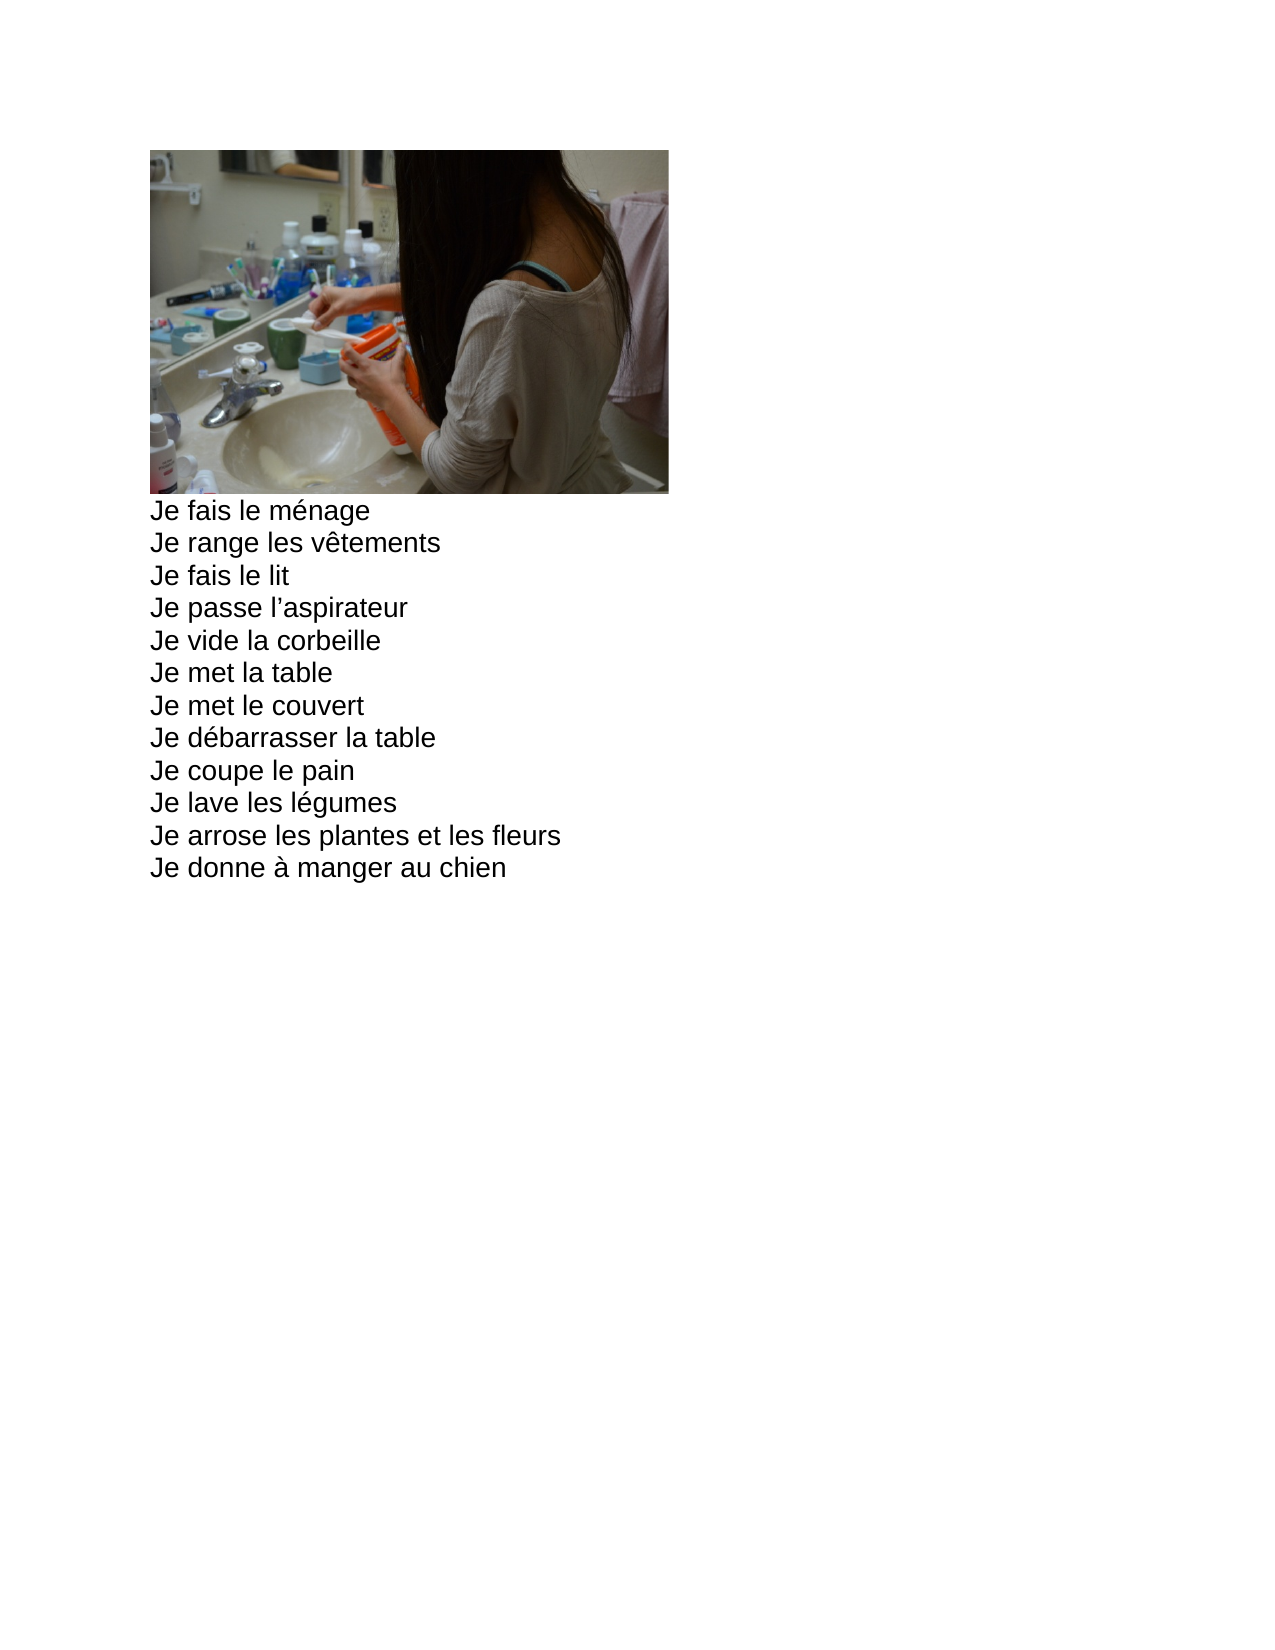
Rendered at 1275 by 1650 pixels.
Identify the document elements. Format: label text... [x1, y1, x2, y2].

text Je donne à manger au chien [150, 851, 1125, 884]
text Je range les vêtements [150, 526, 1125, 559]
text Je vide la corbeille [150, 624, 1125, 656]
text Je met la table [150, 656, 1125, 689]
text Je passe l’aspirateur [150, 591, 1125, 624]
text Je coupe le pain [150, 754, 1125, 786]
picture [150, 150, 669, 494]
text Je lave les légumes [150, 786, 1125, 819]
text Je fais le ménage [150, 494, 1125, 526]
text Je arrose les plantes et les fleurs [150, 819, 1125, 851]
text Je débarrasser la table [150, 721, 1125, 754]
text Je met le couvert [150, 689, 1125, 721]
text Je fais le lit [150, 559, 1125, 591]
